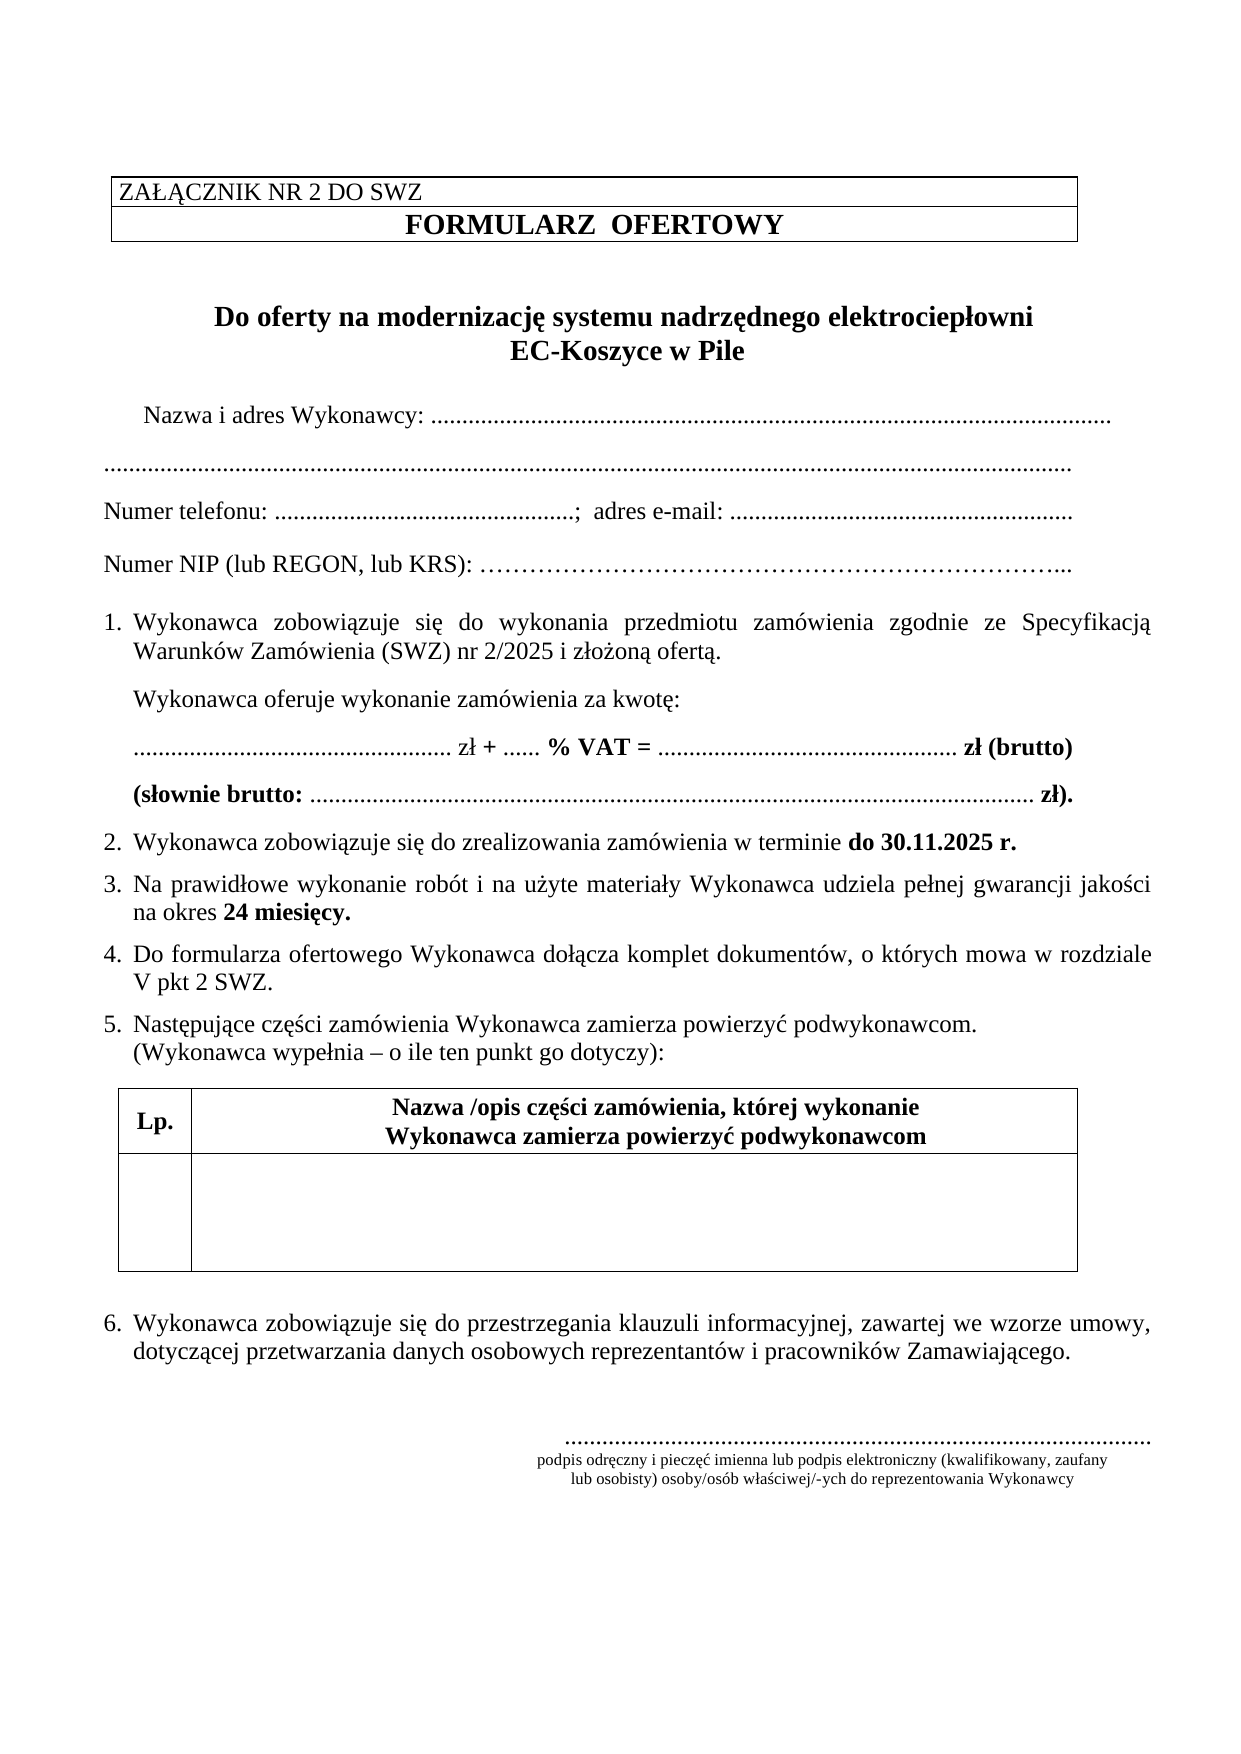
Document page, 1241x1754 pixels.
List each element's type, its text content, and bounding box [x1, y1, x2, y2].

list Na prawidłowe wykonanie robót i na użyte materiały Wykonawca udziela pełnej gwarancji jakości na okres 24 miesięcy. [103, 869, 1152, 926]
table_cell [119, 1154, 191, 1271]
text ................................................... zł + ...... % VAT = ................................................ zł (brutto) [133, 732, 1152, 760]
text .............................................................................................. [103, 1421, 1152, 1450]
table_header ZAŁĄCZNIK NR 2 DO SWZ [112, 178, 1077, 206]
list Wykonawca zobowiązuje się do wykonania przedmiotu zamówienia zgodnie ze Specyfikacją Warunków Zamówienia (SWZ) nr 2/2025 i złożoną ofertą. [103, 607, 1152, 664]
list Wykonawca zobowiązuje się do przestrzegania klauzuli informacyjnej, zawartej we wzorze umowy, dotyczącej przetwarzania danych osobowych reprezentantów i pracowników Zamawiającego. [103, 1308, 1152, 1365]
text Nazwa i adres Wykonawcy: ............................................................................................................. [103, 400, 1152, 429]
text Do oferty na modernizację systemu nadrzędnego elektrociepłowni EC-Koszyce w Pile [103, 299, 1152, 366]
text Numer NIP (lub REGON, lub KRS): ……………………………………………………………... [103, 549, 1152, 578]
table_cell [192, 1154, 1077, 1271]
text lub osobisty) osoby/osób właściwej/-ych do reprezentowania Wykonawcy [493, 1469, 1152, 1488]
table_cell FORMULARZ OFERTOWY [112, 207, 1077, 241]
text ........................................................................................................................................................... [103, 448, 1152, 477]
text (Wykonawca wypełnia – o ile ten punkt go dotyczy): [103, 1037, 1152, 1066]
text (słownie brutto: .................................................................................................................... zł). [133, 779, 1152, 808]
list Następujące części zamówienia Wykonawca zamierza powierzyć podwykonawcom. [103, 1009, 1152, 1037]
list Do formularza ofertowego Wykonawca dołącza komplet dokumentów, o których mowa w rozdziale V pkt 2 SWZ. [103, 939, 1152, 996]
table_header Lp. [119, 1089, 191, 1153]
text Numer telefonu: ................................................; adres e-mail: ....................................................... [103, 496, 1152, 524]
text Wykonawca oferuje wykonanie zamówienia za kwotę: [133, 684, 1152, 712]
table_header Nazwa /opis części zamówienia, której wykonanie Wykonawca zamierza powierzyć podwykonawcom [192, 1089, 1077, 1153]
list Wykonawca zobowiązuje się do zrealizowania zamówienia w terminie do 30.11.2025 r. [103, 827, 1152, 856]
text podpis odręczny i pieczęć imienna lub podpis elektroniczny (kwalifikowany, zaufany [493, 1450, 1152, 1469]
